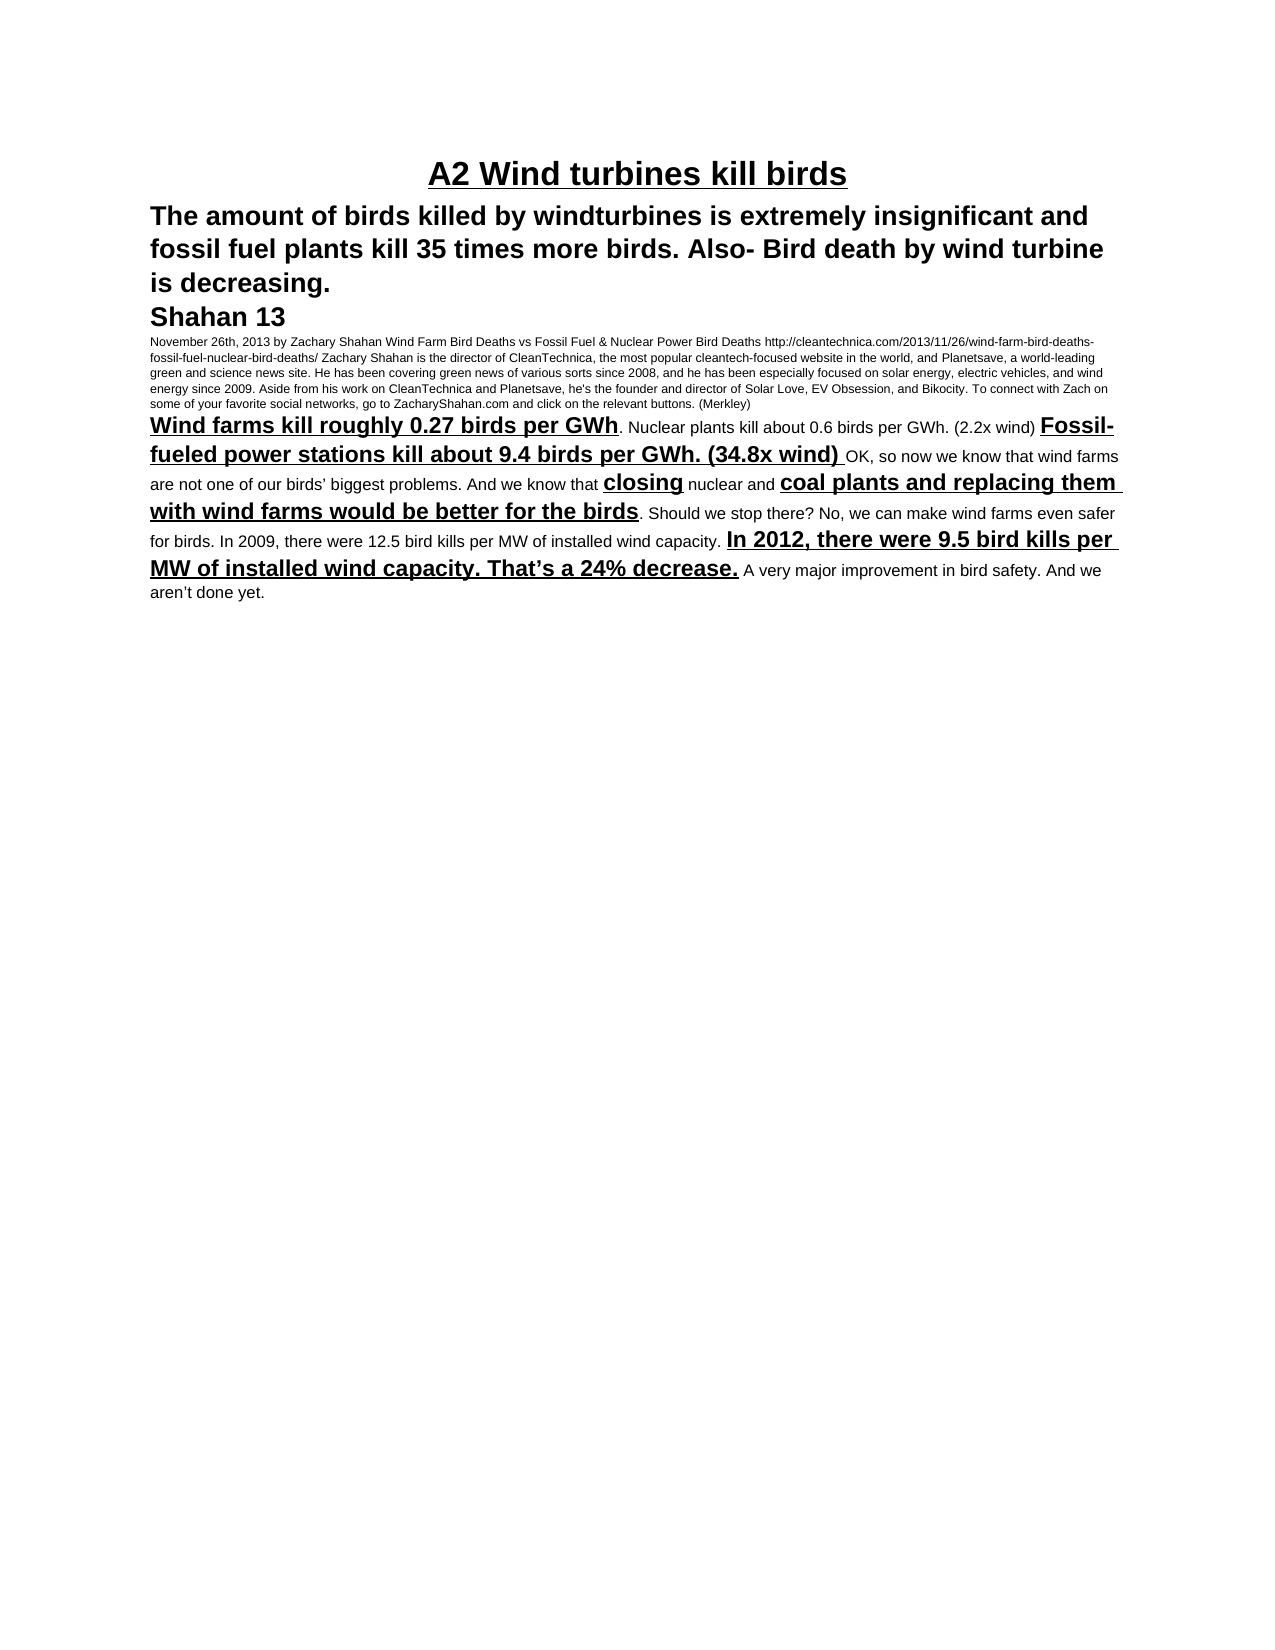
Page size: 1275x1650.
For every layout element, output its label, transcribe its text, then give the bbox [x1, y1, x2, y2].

text November 26th, 2013 by Zachary Shahan Wind Farm Bird Deaths vs Fossil Fuel & Nuclear Power Bird Deaths http://cleantechnica.com/2013/11/26/wind-farm-bird-deaths-fossil-fuel-nuclear-bird-deaths/ Zachary Shahan is the director of CleanTechnica, the most popular cleantech-focused website in the world, and Planetsave, a world-leading green and science news site. He has been covering green news of various sorts since 2008, and he has been especially focused on solar energy, electric vehicles, and wind energy since 2009. Aside from his work on CleanTechnica and Planetsave, he's the founder and director of Solar Love, EV Obsession, and Bikocity. To connect with Zach on some of your favorite social networks, go to ZacharyShahan.com and click on the relevant buttons. (Merkley) [150, 335, 1125, 411]
subtitle A2 Wind turbines kill birds [150, 154, 1125, 193]
text Shahan 13 [150, 301, 1125, 332]
text Wind farms kill roughly 0.27 birds per GWh. Nuclear plants kill about 0.6 birds per GWh. (2.2x wind) Fossil-fueled power stations kill about 9.4 birds per GWh. (34.8x wind) OK, so now we know that wind farms are not one of our birds’ biggest problems. And we know that closing nuclear and coal plants and replacing them with wind farms would be better for the birds. Should we stop there? No, we can make wind farms even safer for birds. In 2009, there were 12.5 bird kills per MW of installed wind capacity. In 2012, there were 9.5 bird kills per MW of installed wind capacity. That’s a 24% decrease. A very major improvement in bird safety. And we aren’t done yet. [150, 412, 1125, 602]
subtitle The amount of birds killed by windturbines is extremely insignificant and fossil fuel plants kill 35 times more birds. Also- Bird death by wind turbine is decreasing. [150, 200, 1125, 298]
